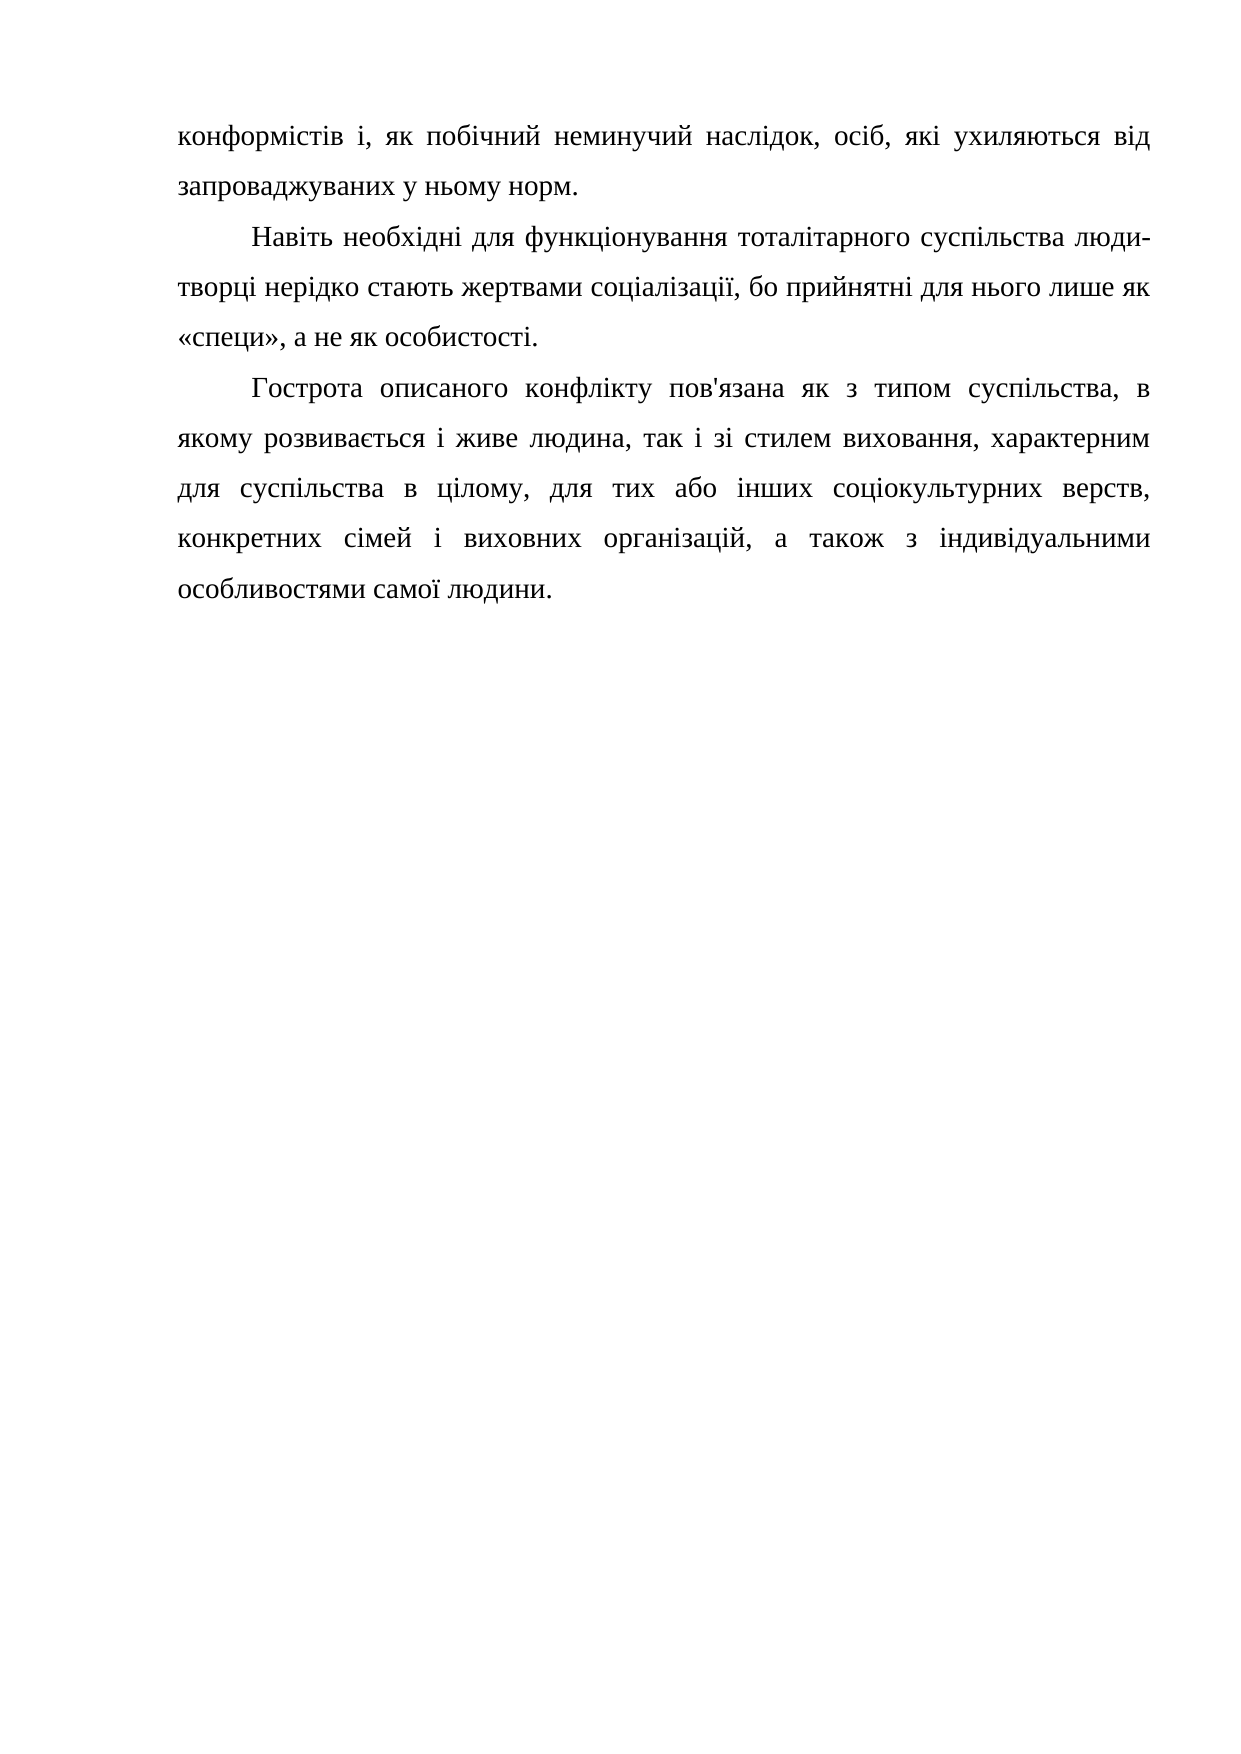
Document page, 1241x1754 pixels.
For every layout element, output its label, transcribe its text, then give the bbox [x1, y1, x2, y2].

text Навіть необхідні для функціонування тоталітарного суспільства люди-творці нерідко стають жертвами соціалізації, бо прийнятні для нього лише як «специ», а не як особистості. [177, 219, 1152, 353]
text Гострота описаного конфлікту пов'язана як з типом суспільства, в якому розвивається і живе людина, так і зі стилем виховання, характерним для суспільства в цілому, для тих або інших соціокультурних верств, конкретних сімей і виховних організацій, а також з індивідуальними особливостями самої людини. [177, 370, 1152, 604]
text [177, 118, 1152, 202]
